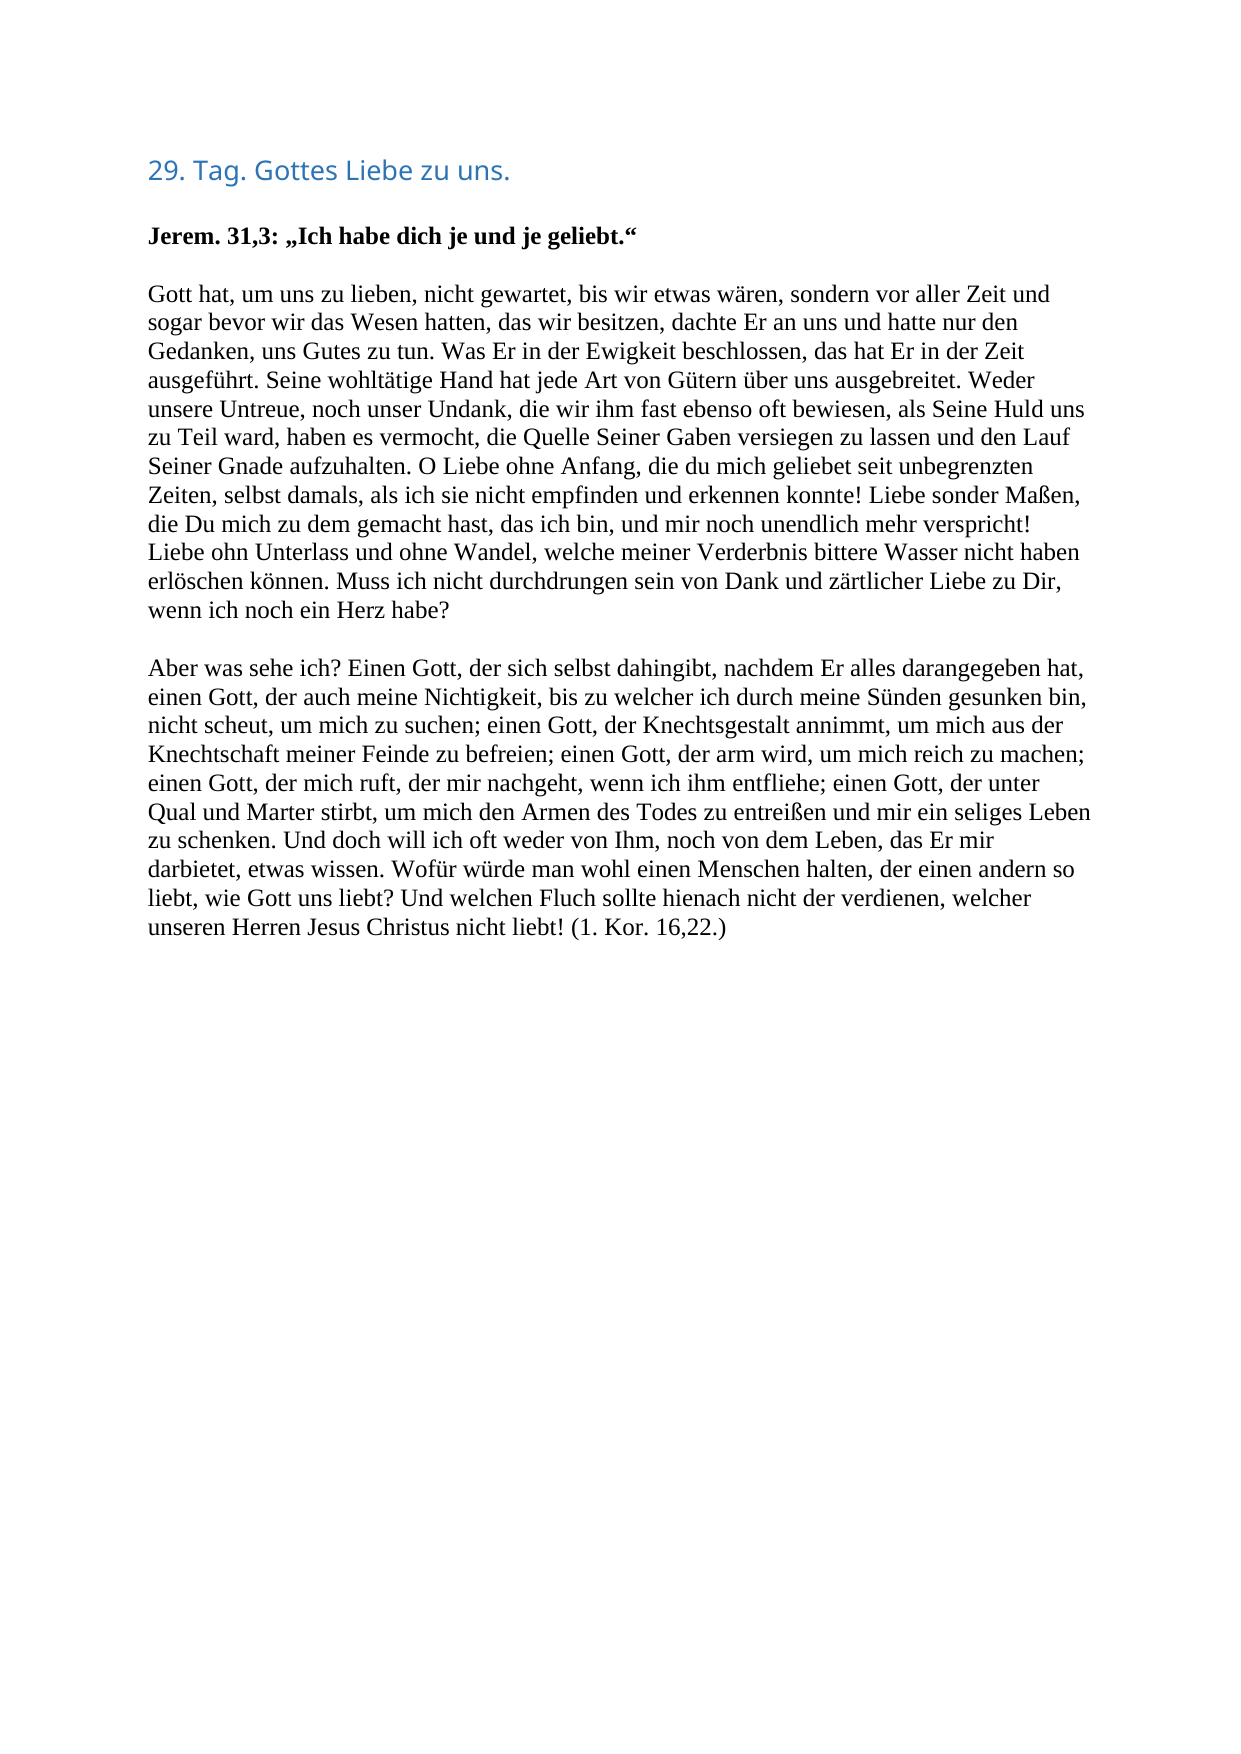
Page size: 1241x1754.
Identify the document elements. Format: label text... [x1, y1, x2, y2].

text Aber was sehe ich? Einen Gott, der sich selbst dahingibt, nachdem Er alles darangegeben hat, einen Gott, der auch meine Nichtigkeit, bis zu welcher ich durch meine Sünden gesunken bin, nicht scheut, um mich zu suchen; einen Gott, der Knechtsgestalt annimmt, um mich aus der Knechtschaft meiner Feinde zu befreien; einen Gott, der arm wird, um mich reich zu machen; einen Gott, der mich ruft, der mir nachgeht, wenn ich ihm entfliehe; einen Gott, der unter Qual und Marter stirbt, um mich den Armen des Todes zu entreißen und mir ein seliges Leben zu schenken. Und doch will ich oft weder von Ihm, noch von dem Leben, das Er mir darbietet, etwas wissen. Wofür würde man wohl einen Menschen halten, der einen andern so liebt, wie Gott uns liebt? Und welchen Fluch sollte hienach nicht der verdienen, welcher unseren Herren Jesus Christus nicht liebt! (1. Kor. 16,22.) [148, 653, 1093, 940]
text Gott hat, um uns zu lieben, nicht gewartet, bis wir etwas wären, sondern vor aller Zeit und sogar bevor wir das Wesen hatten, das wir besitzen, dachte Er an uns und hatte nur den Gedanken, uns Gutes zu tun. Was Er in der Ewigkeit beschlossen, das hat Er in der Zeit ausgeführt. Seine wohltätige Hand hat jede Art von Gütern über uns ausgebreitet. Weder unsere Untreue, noch unser Undank, die wir ihm fast ebenso oft bewiesen, als Seine Huld uns zu Teil ward, haben es vermocht, die Quelle Seiner Gaben versiegen zu lassen und den Lauf Seiner Gnade aufzuhalten. O Liebe ohne Anfang, die du mich geliebet seit unbegrenzten Zeiten, selbst damals, als ich sie nicht empfinden und erkennen konnte! Liebe sonder Maßen, die Du mich zu dem gemacht hast, das ich bin, und mir noch unendlich mehr verspricht! Liebe ohn Unterlass und ohne Wandel, welche meiner Verderbnis bittere Wasser nicht haben erlöschen können. Muss ich nicht durchdrungen sein von Dank und zärtlicher Liebe zu Dir, wenn ich noch ein Herz habe? [148, 279, 1093, 624]
subtitle 29. Tag. Gottes Liebe zu uns. [148, 152, 1093, 189]
text Jerem. 31,3: „Ich habe dich je und je geliebt.“ [148, 221, 1093, 249]
